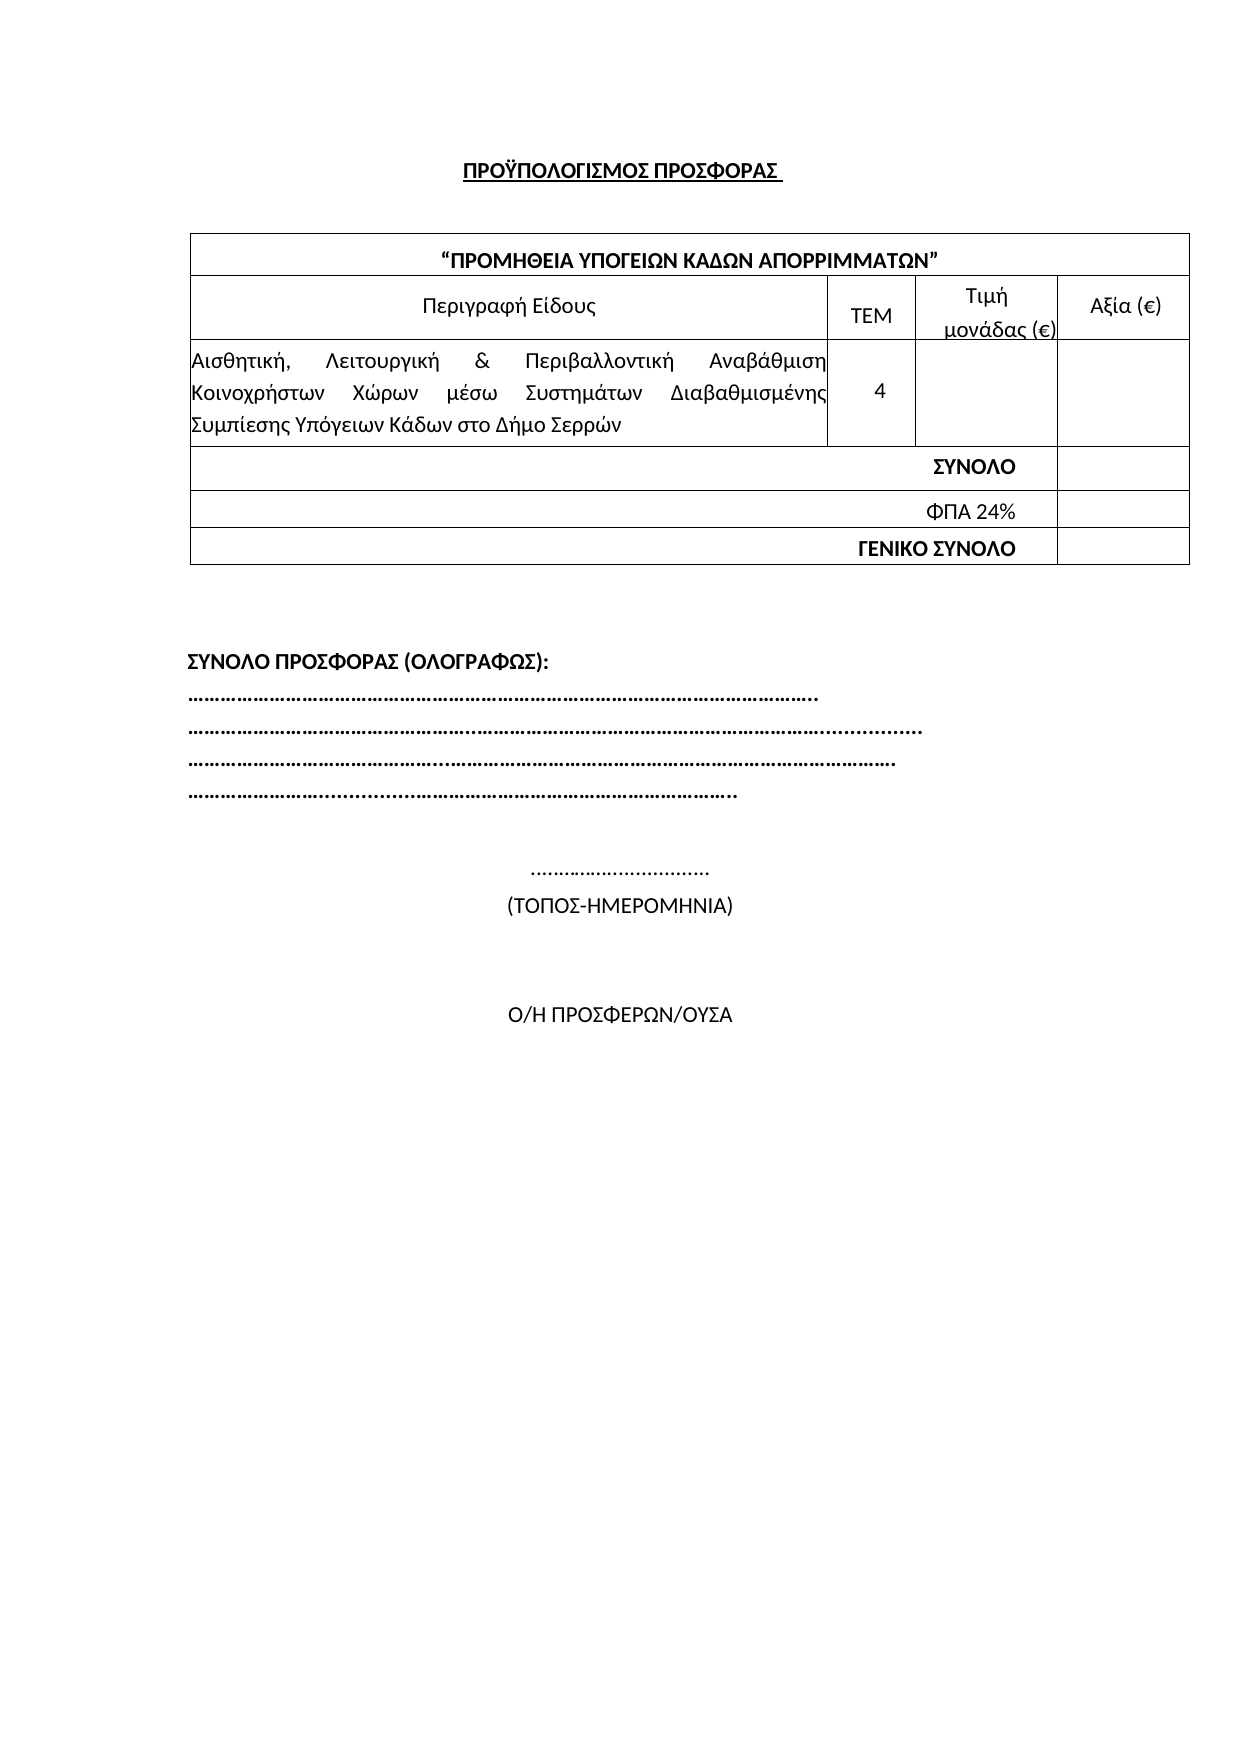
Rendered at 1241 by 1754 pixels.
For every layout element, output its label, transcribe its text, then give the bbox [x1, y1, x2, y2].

table_header “ΠΡΟΜΗΘΕΙΑ ΥΠΟΓΕΙΩΝ ΚΑΔΩΝ ΑΠΟΡΡΙΜΜΑΤΩΝ” [191, 234, 1189, 275]
table_cell 4 [828, 340, 915, 446]
table_cell [916, 340, 1057, 446]
table_cell [1058, 491, 1189, 527]
text Ο/Η ΠΡΟΣΦΕΡΩΝ/ΟΥΣΑ [187, 1001, 1053, 1028]
table_cell Αξία (€) [1058, 276, 1189, 339]
table_cell [1058, 528, 1189, 564]
table_cell ΣΥΝΟΛΟ [191, 447, 1057, 490]
table_cell Περιγραφή Είδους [191, 276, 827, 339]
text ΣΥΝΟΛΟ ΠΡΟΣΦΟΡΑΣ (ΟΛΟΓΡΑΦΩΣ): ……………………………………………………………………………………………………..……………………………………………..……………………………………………………….................………………………………………...……………………………………………………………………….……………………................………………………………………………….. [187, 647, 1053, 804]
table_cell ΤΕΜ [828, 276, 915, 339]
table_cell ΦΠΑ 24% [191, 491, 1057, 527]
table_cell [1058, 340, 1189, 446]
table_cell Τιμή μονάδας (€) [916, 276, 1057, 339]
text .....……….................. [187, 853, 1053, 881]
text (ΤΟΠΟΣ-ΗΜΕΡΟΜΗΝΙΑ) [187, 891, 1053, 919]
table_cell Αισθητική, Λειτουργική & Περιβαλλοντική Αναβάθμιση Κοινοχρήστων Χώρων μέσω Συστημάτων Διαβαθμισμένης Συμπίεσης Υπόγειων Κάδων στο Δήμο Σερρών [191, 340, 827, 446]
table_cell ΓΕΝΙΚΟ ΣΥΝΟΛΟ [191, 528, 1057, 564]
table_cell [1058, 447, 1189, 490]
text ΠΡΟΫΠΟΛΟΓΙΣΜΟΣ ΠΡΟΣΦΟΡΑΣ [187, 156, 1053, 184]
